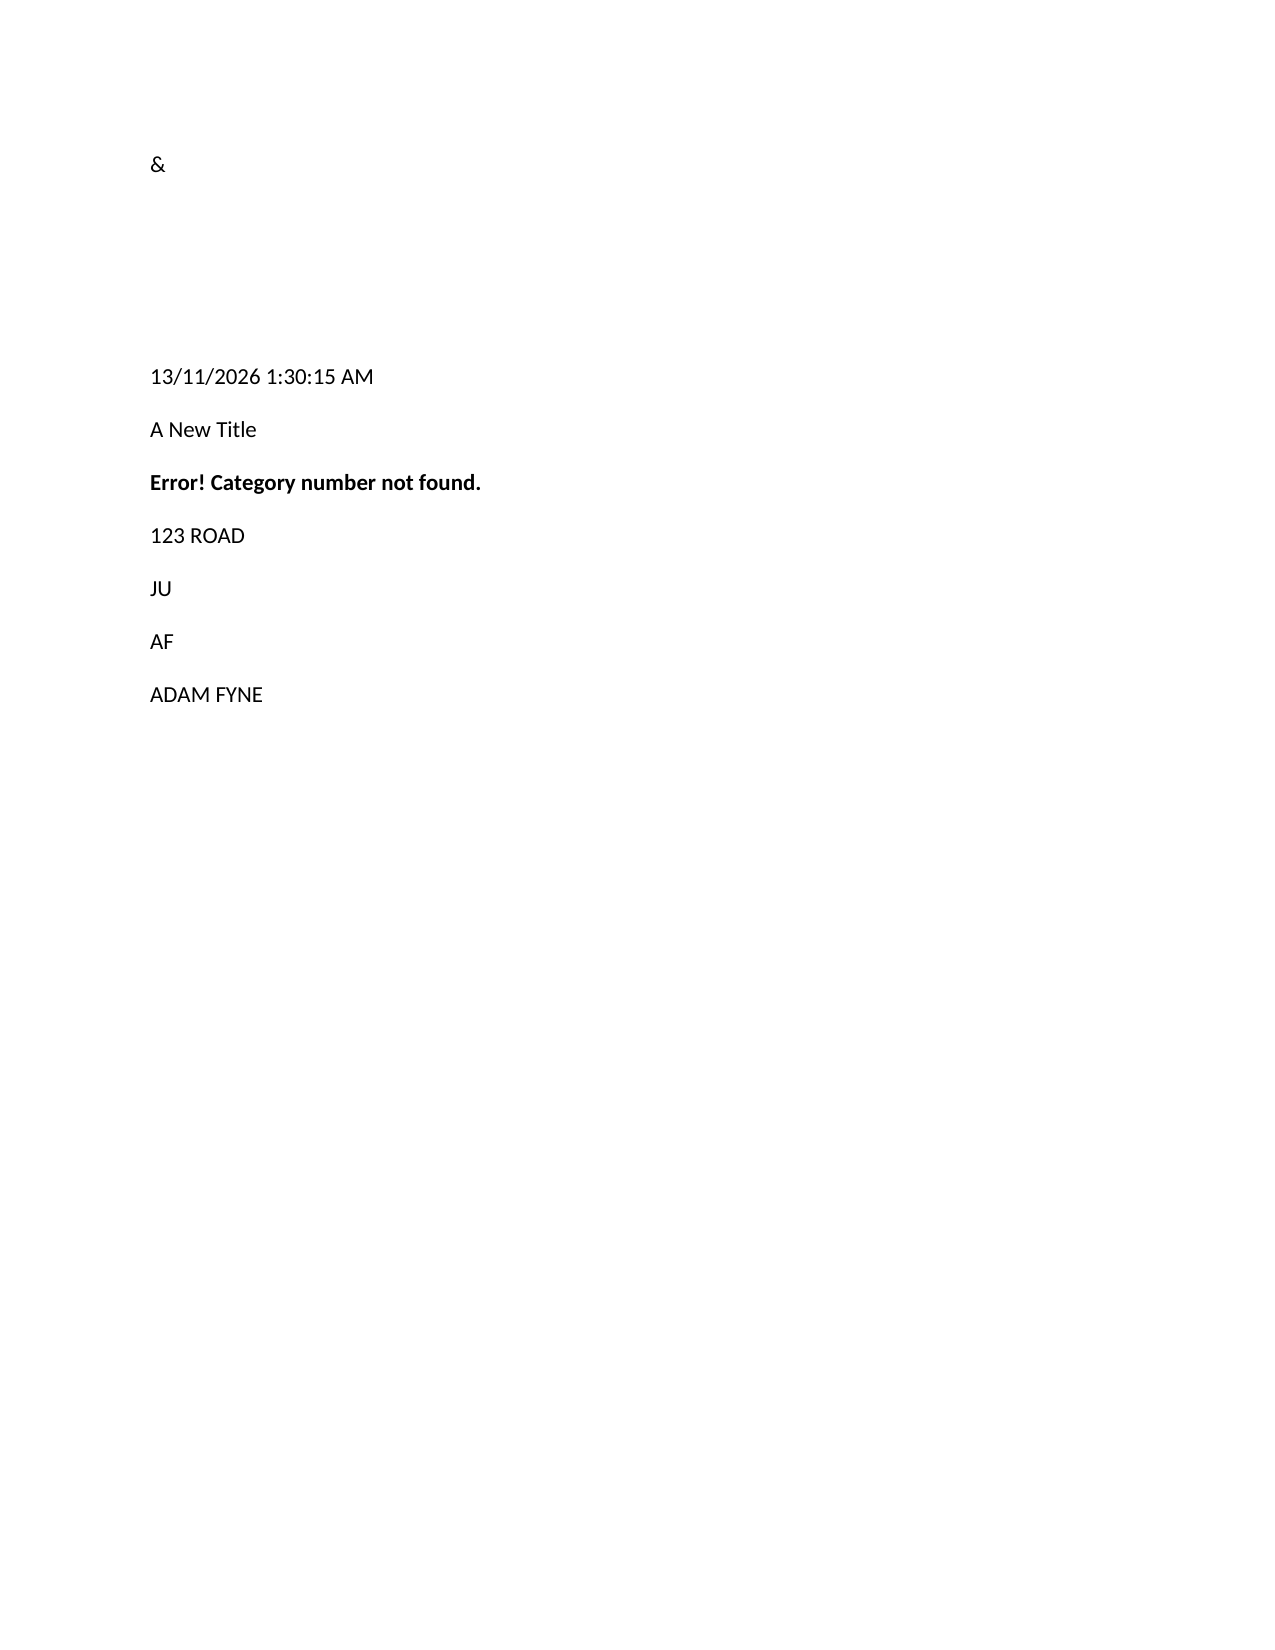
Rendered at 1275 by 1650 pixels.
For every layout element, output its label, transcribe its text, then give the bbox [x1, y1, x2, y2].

text ADAM FYNE [150, 680, 1125, 708]
text A New Title [150, 415, 1125, 443]
text 13/01/2025 10:05:07 AM [150, 362, 1125, 390]
text Error! Category number not found. [150, 468, 1125, 496]
text 123 ROAD [150, 521, 1125, 549]
text JU [150, 574, 1125, 602]
text AF [150, 627, 1125, 655]
